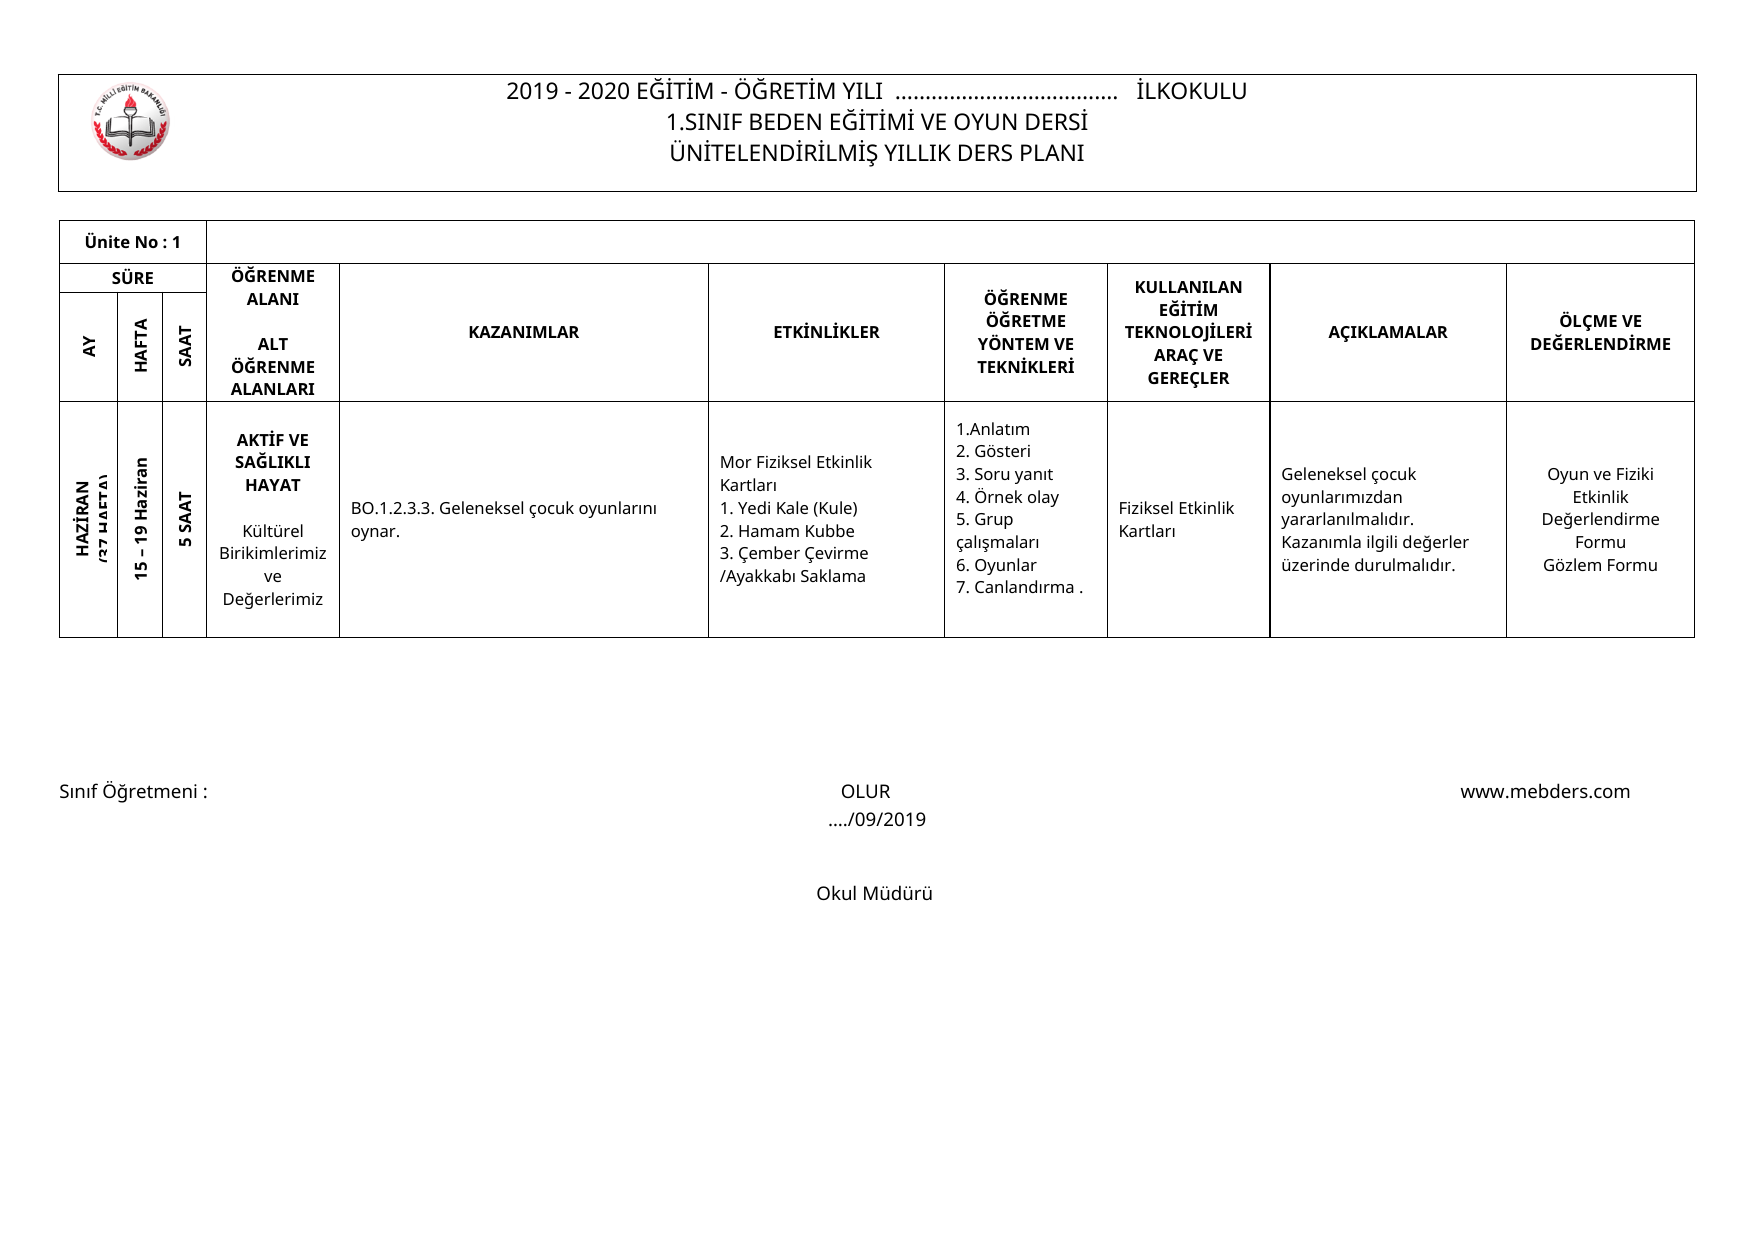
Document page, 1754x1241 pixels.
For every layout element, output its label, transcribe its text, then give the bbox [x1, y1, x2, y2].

table_cell AY [60, 293, 117, 401]
table_cell ETKİNLİKLER [709, 264, 944, 401]
table_cell Fiziksel Etkinlik Kartları [1108, 402, 1269, 637]
table_cell ÖĞRENME ÖĞRETME YÖNTEM VE TEKNİKLERİ [945, 264, 1107, 401]
table_cell Mor Fiziksel Etkinlik Kartları 1. Yedi Kale (Kule) 2. Hamam Kubbe 3. Çember Çevirme /Ayakkabı Saklama [709, 402, 944, 637]
table_cell AÇIKLAMALAR [1271, 264, 1506, 401]
table_header Ünite No : 1 [60, 221, 206, 263]
table_cell SAAT [163, 293, 206, 401]
table_cell Geleneksel çocuk oyunlarımızdan yararlanılmalıdır. Kazanımla ilgili değerler üzerinde durulmalıdır. [1271, 402, 1506, 637]
text …./09/2019 [59, 806, 1695, 832]
text Okul Müdürü [723, 880, 1695, 906]
table_cell ÖĞRENME ALANI ALT ÖĞRENME ALANLARI [207, 264, 339, 401]
table_cell BO.1.2.3.3. Geleneksel çocuk oyunlarını oynar. [340, 402, 708, 637]
table_cell 5 SAAT [163, 402, 206, 637]
picture [85, 77, 175, 167]
table_cell KAZANIMLAR [340, 264, 708, 401]
table_cell Oyun ve Fiziki Etkinlik Değerlendirme Formu Gözlem Formu [1507, 402, 1694, 637]
table_cell HAZİRAN (37.HAFTA) [60, 402, 117, 637]
table_cell ÖLÇME VE DEĞERLENDİRME [1507, 264, 1694, 401]
table_cell HAFTA [118, 293, 162, 401]
table_cell 1.Anlatım 2. Gösteri 3. Soru yanıt 4. Örnek olay 5. Grup çalışmaları 6. Oyunlar 7. Canlandırma . [945, 402, 1107, 637]
table_cell AKTİF VE SAĞLIKLI HAYAT Kültürel Birikimlerimiz ve Değerlerimiz [207, 402, 339, 637]
text Sınıf Öğretmeni : OLUR www.mebders.com [59, 779, 1695, 804]
table_cell KULLANILAN EĞİTİM TEKNOLOJİLERİ ARAÇ VE GEREÇLER [1108, 264, 1269, 401]
table_cell SÜRE [60, 264, 206, 292]
table_header [207, 221, 1694, 263]
table_cell 15 – 19 Haziran [118, 402, 162, 637]
